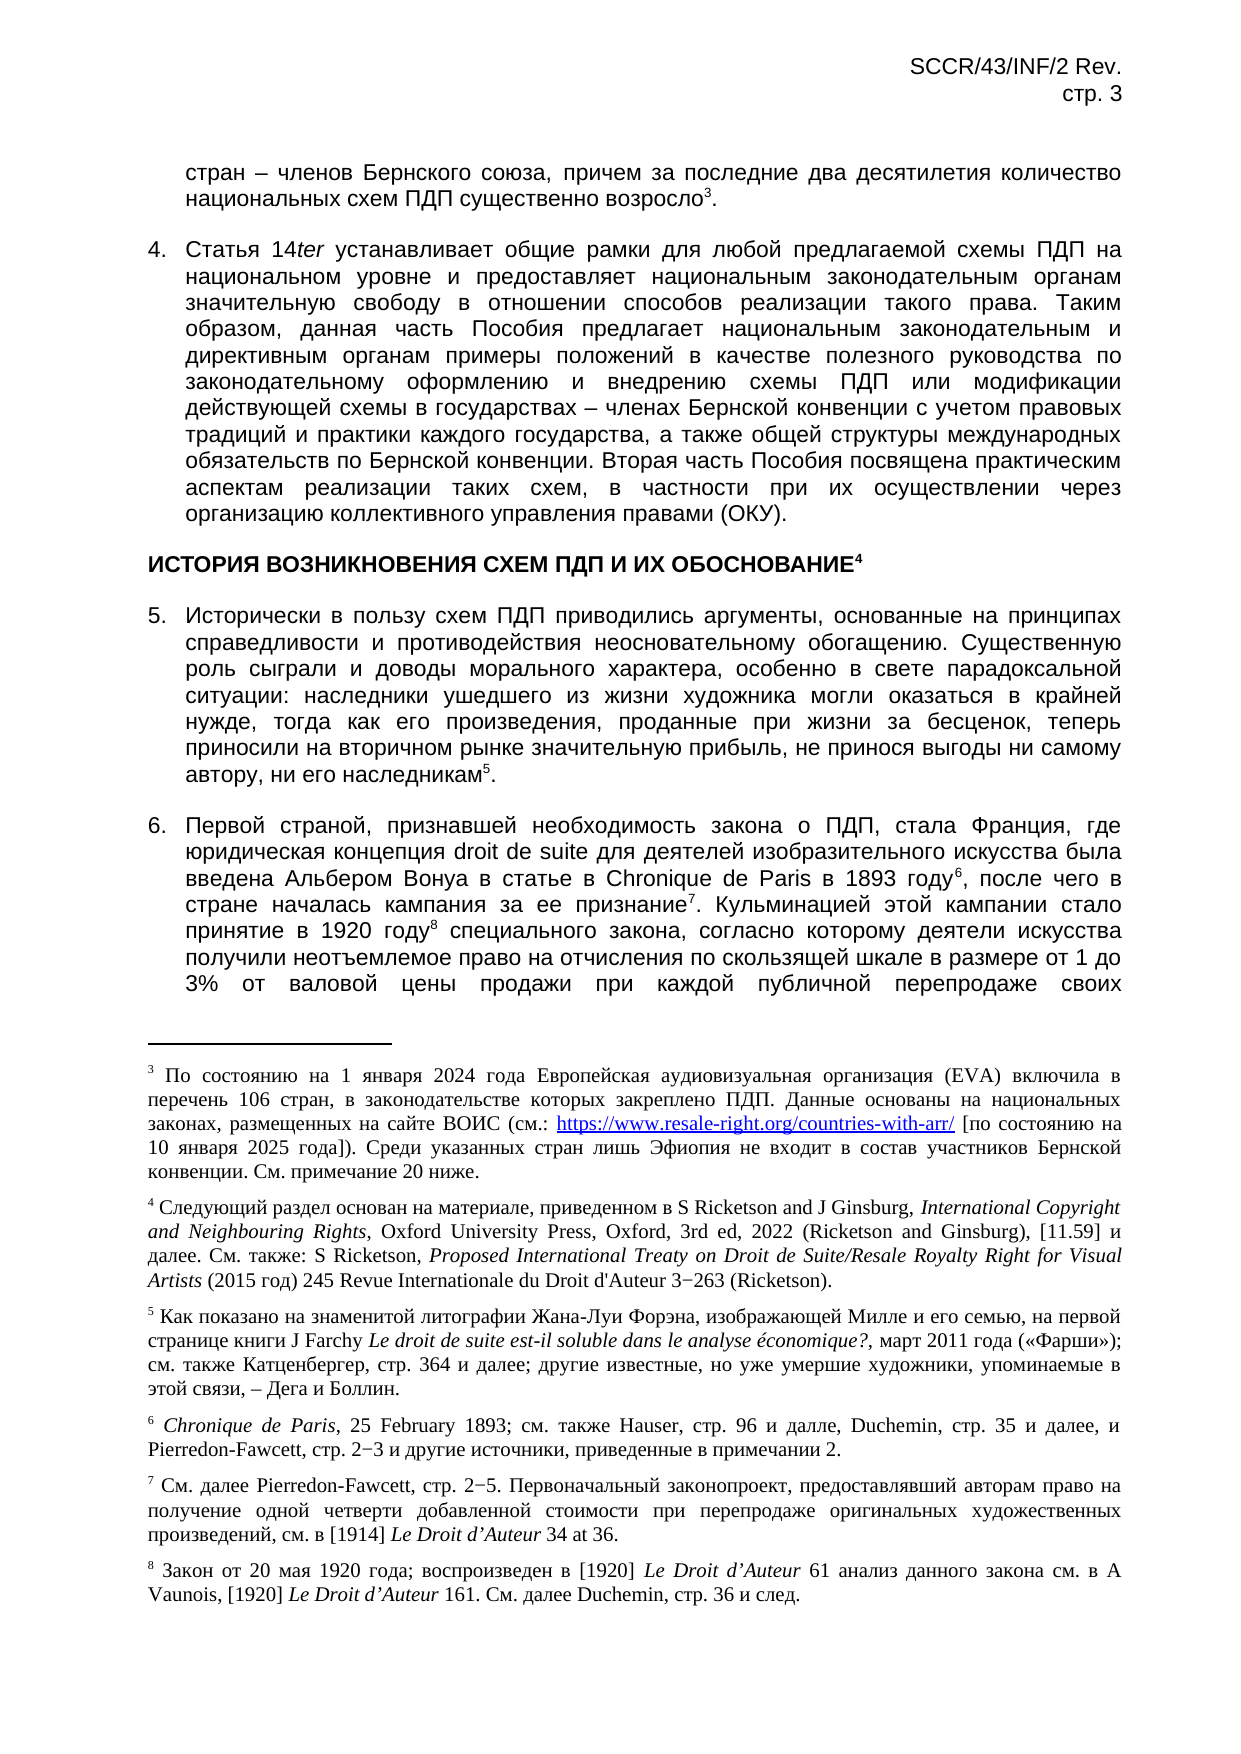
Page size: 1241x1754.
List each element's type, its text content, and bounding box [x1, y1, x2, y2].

list Исторически в пользу схем ПДП приводились аргументы, основанные на принципах справедливости и противодействия неосновательному обогащению. Существенную роль сыграли и доводы морального характера, особенно в свете парадоксальной ситуации: наследники ушедшего из жизни художника могли оказаться в крайней нужде, тогда как его произведения, проданные при жизни за бесценок, теперь приносили на вторичном рынке значительную прибыль, не принося выгоды ни самому автору, ни его наследникам. [148, 602, 1122, 787]
subtitle История возникновения схем ПДП и их обоснование [148, 551, 1122, 577]
list ПДП является правом, которое может признаваться странами – членами Бернского союза по своему усмотрению согласно статье 14ter Бернской конвенции по охране литературных и художественных произведений 1886 года (в редакции 1971 года). В настоящее время ПДП в различных формах признается более чем половиной стран – членов Бернского союза, причем за последние два десятилетия количество национальных схем ПДП существенно возросло. [148, 158, 1122, 211]
list Первой страной, признавшей необходимость закона о ПДП, стала Франция, где юридическая концепция droit de suite для деятелей изобразительного искусства была введена Альбером Вонуа в статье в Chronique de Paris в 1893 году, после чего в стране началась кампания за ее признание. Кульминацией этой кампании стало принятие в 1920 году специального закона, согласно которому деятели искусства получили неотъемлемое право на отчисления по скользящей шкале в размере от 1 до 3% от валовой цены продажи при каждой публичной перепродаже своих оригинальных работ. Продаваемые произведения признавались таковыми, если являлись «оригинальными» и «личным творением автора». В данном контексте слово «оригинал» использовалось в значении первоначального воплощения произведения, что исключало литографии, гравюры и подобные работы, в которых печатная форма редко продавалась отдельно. Отсутствие частных сделок существенно ограничивало сферу применения нового права, однако это упрощало процесс сбора платежей для авторских обществ, заключивших соглашения с галереями и аукционными домами. [148, 812, 1122, 996]
list Статья 14ter устанавливает общие рамки для любой предлагаемой схемы ПДП на национальном уровне и предоставляет национальным законодательным органам значительную свободу в отношении способов реализации такого права. Таким образом, данная часть Пособия предлагает национальным законодательным и директивным органам примеры положений в качестве полезного руководства по законодательному оформлению и внедрению схемы ПДП или модификации действующей схемы в государствах – членах Бернской конвенции с учетом правовых традиций и практики каждого государства, а также общей структуры международных обязательств по Бернской конвенции. Вторая часть Пособия посвящена практическим аспектам реализации таких схем, в частности при их осуществлении через организацию коллективного управления правами (ОКУ). [148, 236, 1122, 526]
